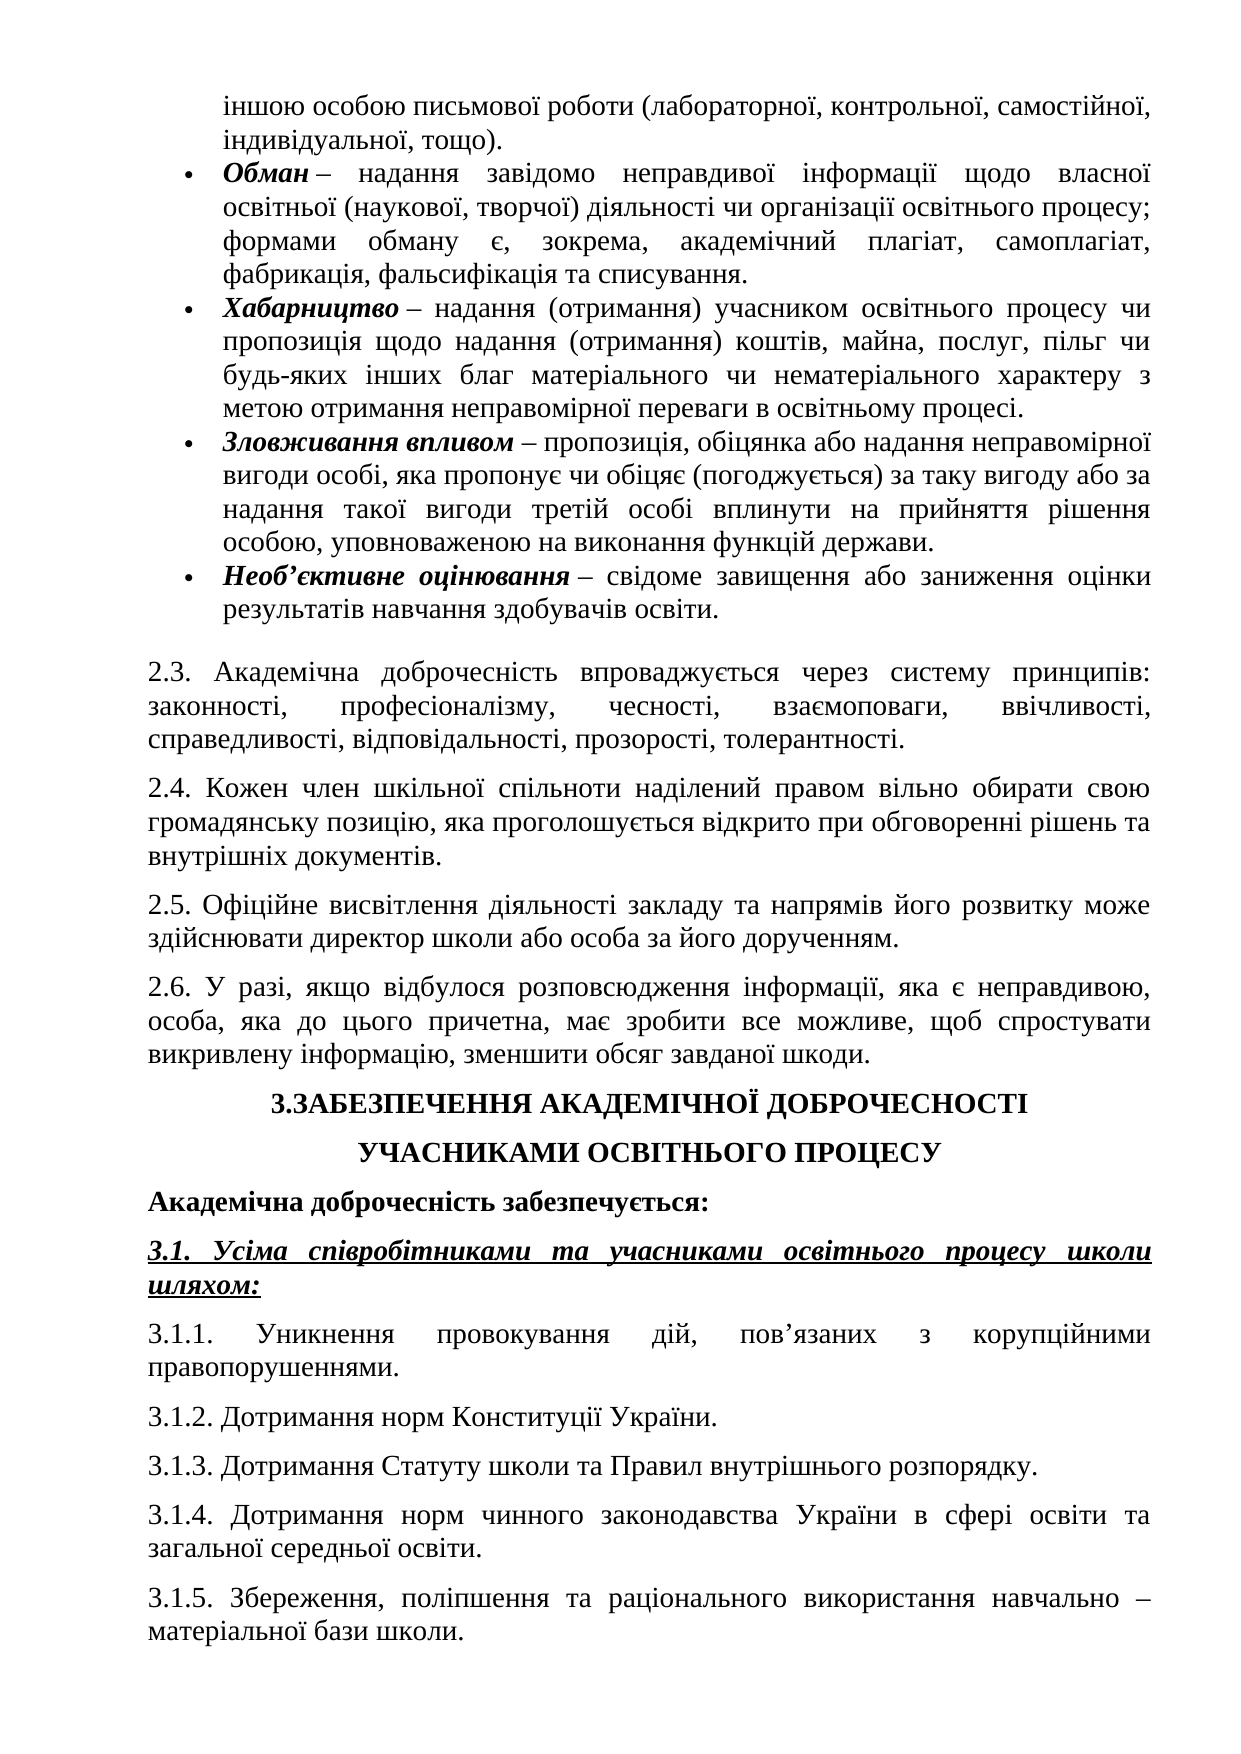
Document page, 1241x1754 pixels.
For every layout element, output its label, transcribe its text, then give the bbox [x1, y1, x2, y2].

text 2.5. Офіційне висвітлення діяльності закладу та напрямів його розвитку може здійснювати директор школи або особа за його дорученням. [148, 887, 1152, 954]
text 3.1. Усіма співробітниками та учасниками освітнього процесу школи шляхом: [148, 1264, 1152, 1300]
text 2.4. Кожен член шкільної спільноти наділений правом вільно обирати свою громадянську позицію, яка проголошується відкрито при обговоренні рішень та внутрішніх документів. [148, 771, 1152, 871]
text УЧАСНИКАМИ ОСВІТНЬОГО ПРОЦЕСУ [148, 1135, 1152, 1168]
text 3.1.5. Збереження, поліпшення та раціонального використання навчально – матеріальної бази школи. [148, 1580, 1152, 1647]
text 2.6. У разі, якщо відбулося розповсюдження інформації, яка є неправдивою, особа, яка до цього причетна, має зробити все можливе, щоб спростувати викривлену інформацію, зменшити обсяг завданої шкоди. [148, 969, 1152, 1070]
text 3.1.4. Дотримання норм чинного законодавства України в сфері освіти та загальної середньої освіти. [148, 1497, 1152, 1564]
text 3.1.1. Уникнення провокування дій, пов’язаних з корупційними правопорушеннями. [148, 1316, 1152, 1383]
list Хабарництво – надання (отримання) учасником освітнього процесу чи пропозиція щодо надання (отримання) коштів, майна, послуг, пільг чи будь-яких інших благ матеріального чи нематеріального характеру з метою отримання неправомірної переваги в освітньому процесі. [185, 290, 1152, 424]
list Обман – надання завідомо неправдивої інформації щодо власної освітньої (наукової, творчої) діяльності чи організації освітнього процесу; формами обману є, зокрема, академічний плагіат, самоплагіат, фабрикація, фальсифікація та списування. [185, 156, 1152, 290]
list Зловживання впливом – пропозиція, обіцянка або надання неправомірної вигоди особі, яка пропонує чи обіцяє (погоджується) за таку вигоду або за надання такої вигоди третій особі вплинути на прийняття рішення особою, уповноваженою на виконання функцій держави. [185, 424, 1152, 558]
text 3.ЗАБЕЗПЕЧЕННЯ АКАДЕМІЧНОЇ ДОБРОЧЕСНОСТІ [148, 1086, 1152, 1119]
text 2.3. Академічна доброчесність впроваджується через систему принципів: законності, професіоналізму, чесності, взаємоповаги, ввічливості, справедливості, відповідальності, прозорості, толерантності. [148, 654, 1152, 755]
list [185, 88, 1152, 156]
text 3.1. Усіма співробітниками та учасниками освітнього процесу школи шляхом: [148, 1233, 1152, 1262]
text 3.1.2. Дотримання норм Конституції України. [148, 1399, 1152, 1432]
list Необ’єктивне оцінювання – свідоме завищення або заниження оцінки результатів навчання здобувачів освіти. [185, 558, 1152, 625]
text 3.1.3. Дотримання Статуту школи та Правил внутрішнього розпорядку. [148, 1448, 1152, 1481]
text Академічна доброчесність забезпечується: [148, 1184, 1152, 1218]
